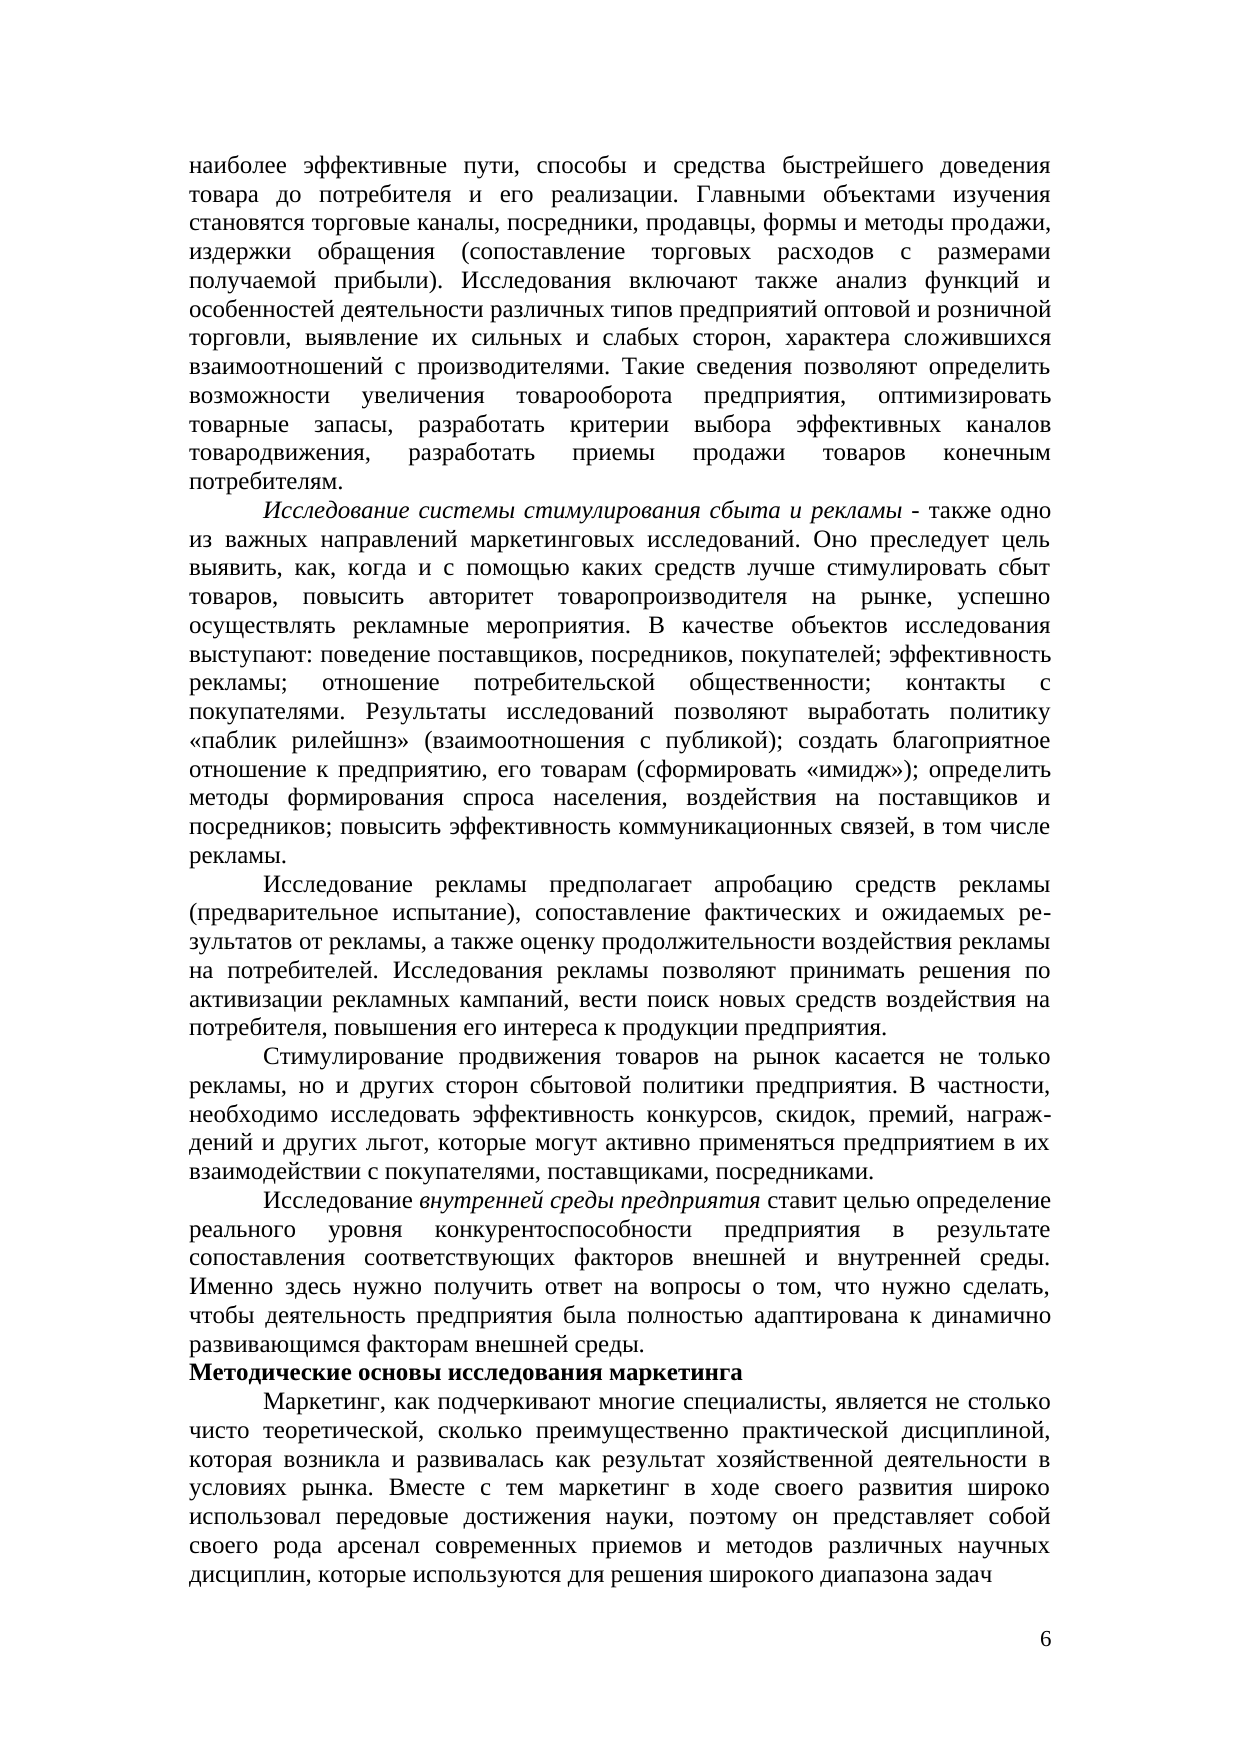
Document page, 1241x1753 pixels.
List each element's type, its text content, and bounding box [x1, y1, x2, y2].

text Исследование рекламы предполагает апробацию средств рекламы (предварительное испытание), сопоставление фактических и ожидаемых результатов от рекламы, а также оценку продолжительности воздействия рекламы на потребителей. Исследования рекламы позволяют принимать решения по активизации рекламных кампаний, вести поиск новых средств воздействия на потребителя, повышения его интереса к продукции предприятия. [189, 869, 1051, 1041]
text Методические основы исследования маркетинга [189, 1357, 1051, 1386]
text Исследование системы стимулирования сбыта и рекламы - также одно из важных направлений маркетинговых исследований. Оно преследует цель выявить, как, когда и с помощью каких средств лучше стимулировать сбыт товаров, повысить авторитет товаропроизводителя на рынке, успешно осуществлять рекламные мероприятия. В качестве объектов исследования выступают: поведение поставщиков, посредников, покупателей; эффективность рекламы; отношение потребительской общественности; контакты с покупателями. Результаты исследований позволяют выработать политику «паблик рилейшнз» (взаимоотношения с публикой); создать благоприятное отношение к предприятию, его товарам (сформировать «имидж»); определить методы формирования спроса населения, воздействия на поставщиков и посредников; повысить эффективность коммуникационных связей, в том числе рекламы. [189, 495, 1051, 869]
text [189, 150, 1051, 495]
text Маркетинг, как подчеркивают многие специалисты, является не столько чисто теоретической, сколько преимущественно практической дисциплиной, которая возникла и развивалась как результат хозяйственной деятельности в условиях рынка. Вместе с тем маркетинг в ходе своего развития широко использовал передовые достижения науки, поэтому он представляет собой своего рода арсенал современных приемов и методов различных научных дисциплин, которые используются для решения широкого диапазона задач [189, 1386, 1051, 1587]
text Исследование внутренней среды предприятия ставит целью определение реального уровня конкурентоспособности предприятия в результате сопоставления соответствующих факторов внешней и внутренней среды. Именно здесь нужно получить ответ на вопросы о том, что нужно сделать, чтобы деятельность предприятия была полностью адаптирована к динамично развивающимся факторам внешней среды. [189, 1185, 1051, 1357]
text Стимулирование продвижения товаров на рынок касается не только рекламы, но и других сторон сбытовой политики предприятия. В частности, необходимо исследовать эффективность конкурсов, скидок, премий, награждений и других льгот, которые могут активно применяться предприятием в их взаимодействии с покупателями, поставщиками, посредниками. [189, 1041, 1051, 1185]
